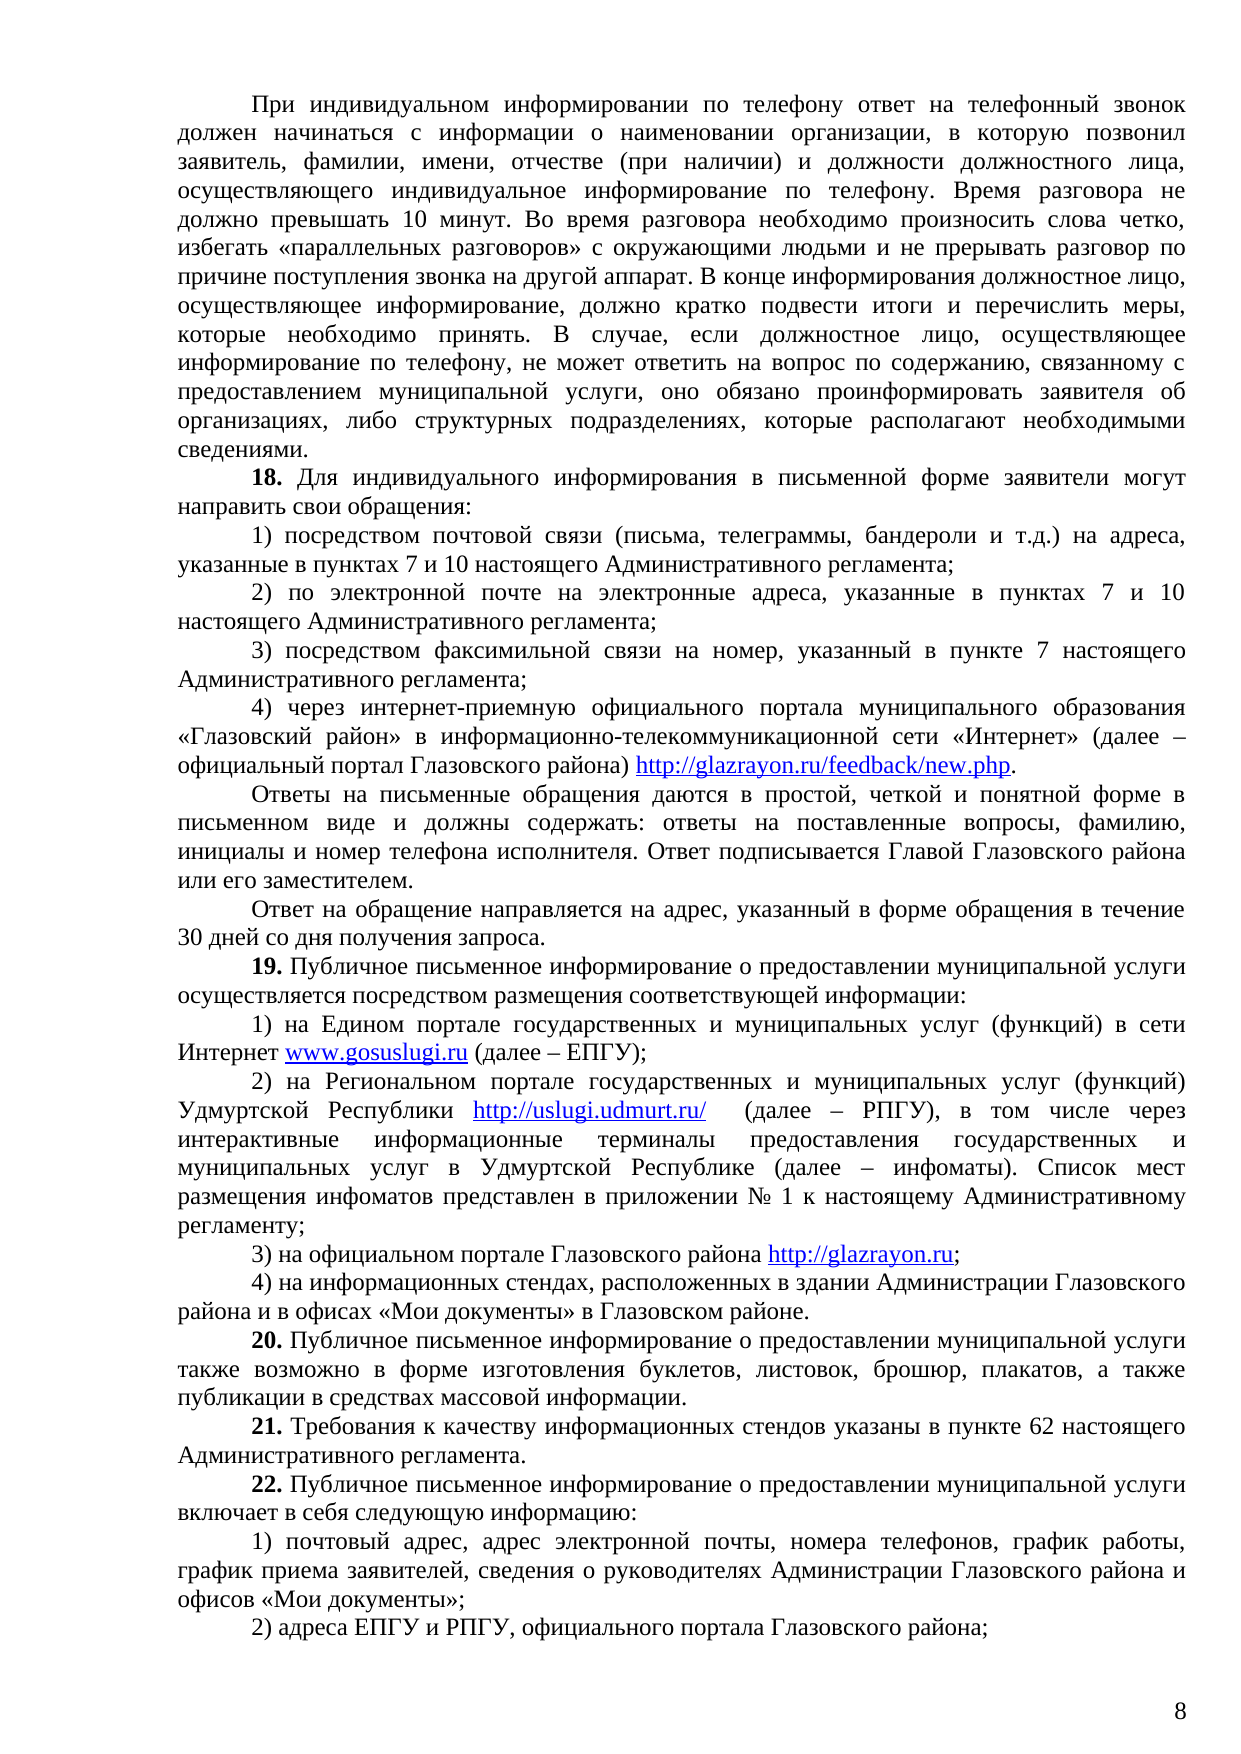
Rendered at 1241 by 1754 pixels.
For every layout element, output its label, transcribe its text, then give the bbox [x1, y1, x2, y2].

text 3) на официальном портале Глазовского района http://glazrayon.ru; [177, 1239, 1186, 1267]
text 2) по электронной почте на электронные адреса, указанные в пунктах 7 и 10 настоящего Административного регламента; [177, 577, 1186, 635]
text 4) на информационных стендах, расположенных в здании Администрации Глазовского района и в офисах «Мои документы» в Глазовском районе. [177, 1267, 1186, 1325]
text Ответы на письменные обращения даются в простой, четкой и понятной форме в письменном виде и должны содержать: ответы на поставленные вопросы, фамилию, инициалы и номер телефона исполнителя. Ответ подписывается Главой Глазовского района или его заместителем. [177, 779, 1186, 894]
text 3) посредством факсимильной связи на номер, указанный в пункте 7 настоящего Административного регламента; [177, 635, 1186, 692]
text 1) посредством почтовой связи (письма, телеграммы, бандероли и т.д.) на адреса, указанные в пунктах 7 и 10 настоящего Административного регламента; [177, 520, 1186, 577]
text 1) на Едином портале государственных и муниципальных услуг (функций) в сети Интернет www.gosuslugi.ru (далее – ЕПГУ); [177, 1009, 1186, 1066]
text 18. Для индивидуального информирования в письменной форме заявители могут направить свои обращения: [177, 462, 1186, 520]
text 1) почтовый адрес, адрес электронной почты, номера телефонов, график работы, график приема заявителей, сведения о руководителях Администрации Глазовского района и офисов «Мои документы»; [177, 1526, 1186, 1612]
text 2) на Региональном портале государственных и муниципальных услуг (функций) Удмуртской Республики http://uslugi.udmurt.ru/ (далее – РПГУ), в том числе через интерактивные информационные терминалы предоставления государственных и муниципальных услуг в Удмуртской Республике (далее – инфоматы). Список мест размещения инфоматов представлен в приложении № 1 к настоящему Административному регламенту; [177, 1066, 1186, 1239]
text 21. Требования к качеству информационных стендов указаны в пункте 62 настоящего Административного регламента. [177, 1411, 1186, 1469]
text При индивидуальном информировании по телефону ответ на телефонный звонок должен начинаться с информации о наименовании организации, в которую позвонил заявитель, фамилии, имени, отчестве (при наличии) и должности должностного лица, осуществляющего индивидуальное информирование по телефону. Время разговора не должно превышать 10 минут. Во время разговора необходимо произносить слова четко, избегать «параллельных разговоров» с окружающими людьми и не прерывать разговор по причине поступления звонка на другой аппарат. В конце информирования должностное лицо, осуществляющее информирование, должно кратко подвести итоги и перечислить меры, которые необходимо принять. В случае, если должностное лицо, осуществляющее информирование по телефону, не может ответить на вопрос по содержанию, связанному с предоставлением муниципальной услуги, оно обязано проинформировать заявителя об организациях, либо структурных подразделениях, которые располагают необходимыми сведениями. [177, 89, 1186, 462]
text 19. Публичное письменное информирование о предоставлении муниципальной услуги осуществляется посредством размещения соответствующей информации: [177, 951, 1186, 1009]
text 4) через интернет-приемную официального портала муниципального образования «Глазовский район» в информационно-телекоммуникационной сети «Интернет» (далее – официальный портал Глазовского района) http://glazrayon.ru/feedback/new.php. [177, 692, 1186, 779]
text 20. Публичное письменное информирование о предоставлении муниципальной услуги также возможно в форме изготовления буклетов, листовок, брошюр, плакатов, а также публикации в средствах массовой информации. [177, 1325, 1186, 1411]
text 2) адреса ЕПГУ и РПГУ, официального портала Глазовского района; [177, 1612, 1186, 1641]
text Ответ на обращение направляется на адрес, указанный в форме обращения в течение 30 дней со дня получения запроса. [177, 894, 1186, 951]
text 22. Публичное письменное информирование о предоставлении муниципальной услуги включает в себя следующую информацию: [177, 1469, 1186, 1526]
